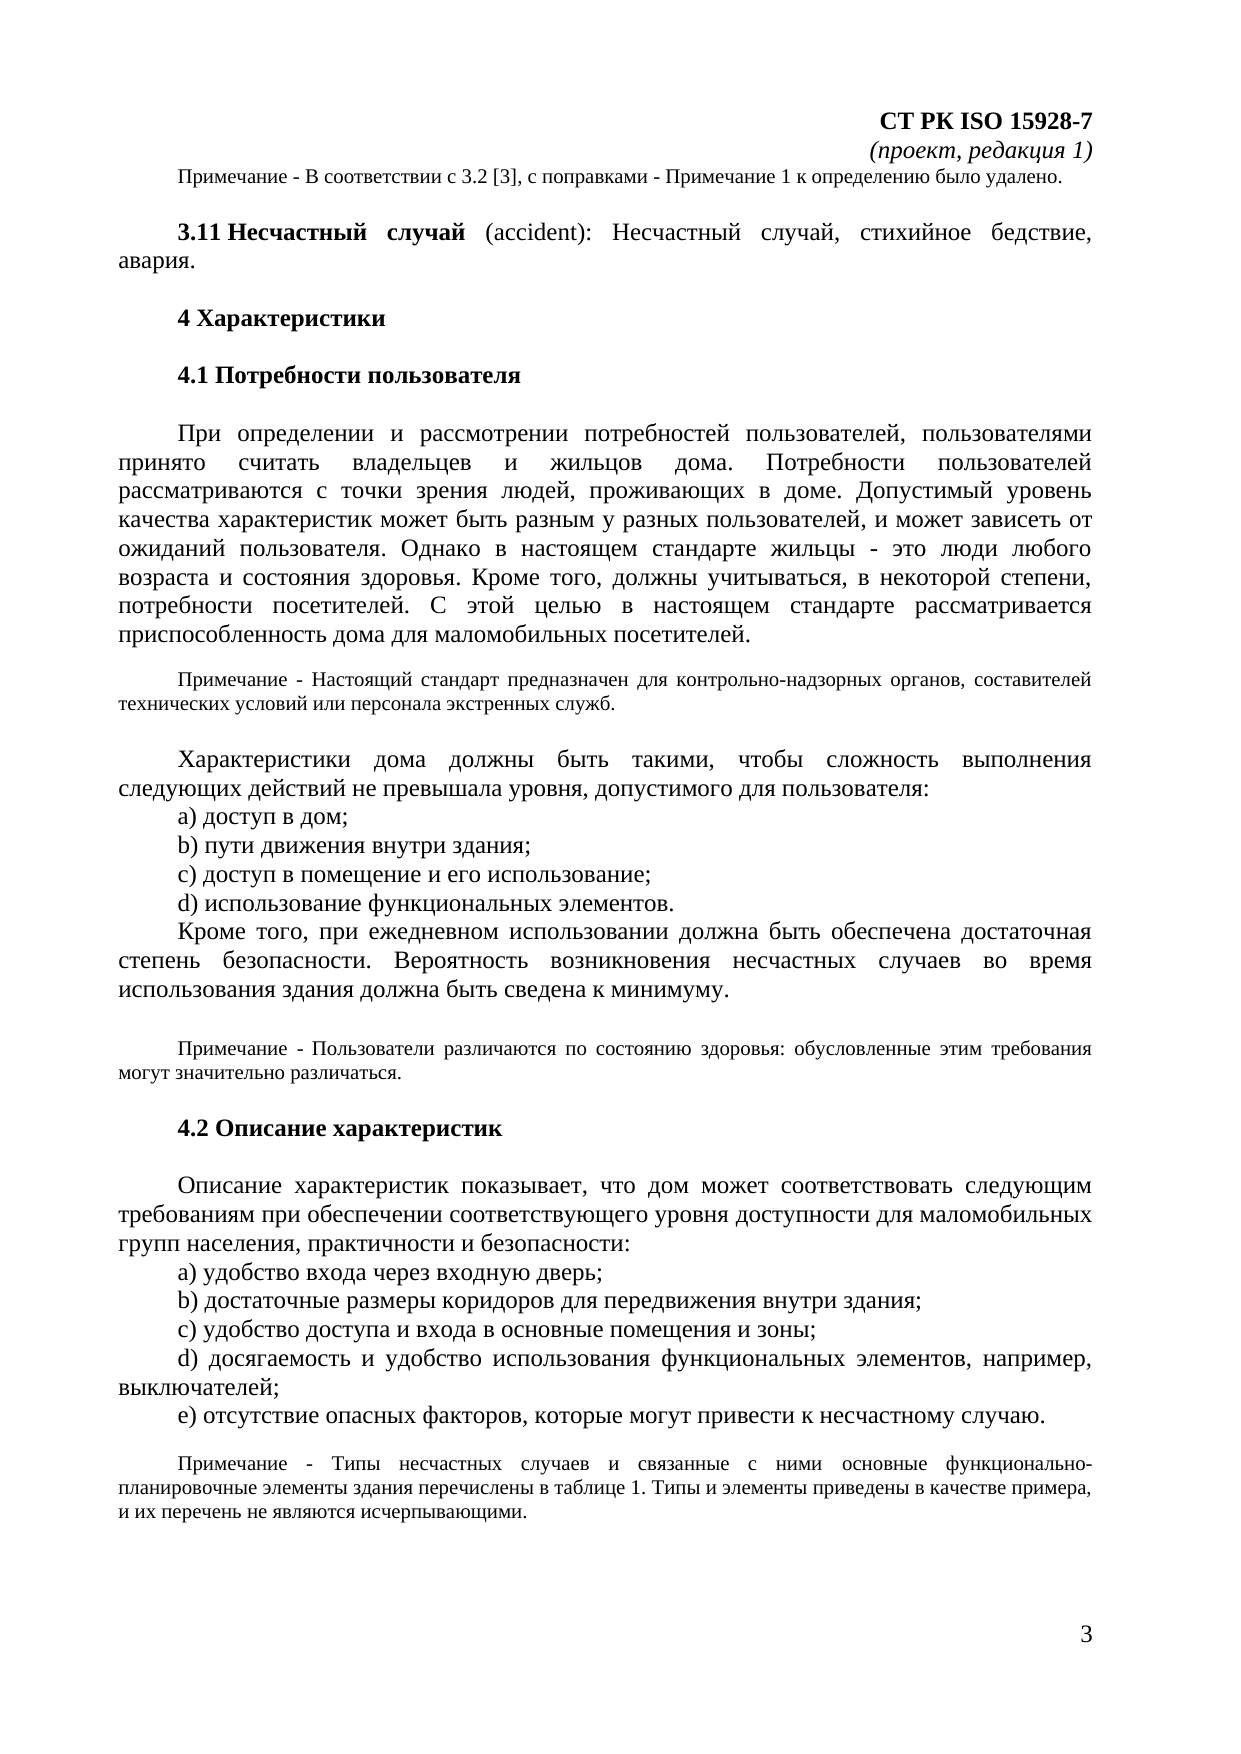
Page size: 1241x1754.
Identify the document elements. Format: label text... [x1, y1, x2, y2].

text 4.1 Потребности пользователя [118, 360, 1092, 389]
text c) доступ в помещение и его использование; [118, 859, 1092, 888]
text а) доступ в дом; [118, 801, 1092, 830]
text Кроме того, при ежедневном использовании должна быть обеспечена достаточная степень безопасности. Вероятность возникновения несчастных случаев во время использования здания должна быть сведена к минимуму. [118, 916, 1092, 1003]
text c) удобство доступа и входа в основные помещения и зоны; [118, 1314, 1092, 1343]
text d) досягаемость и удобство использования функциональных элементов, например, выключателей; [118, 1343, 1092, 1401]
text Примечание - Типы несчастных случаев и связанные с ними основные функционально-планировочные элементы здания перечислены в таблице 1. Типы и элементы приведены в качестве примера, и их перечень не являются исчерпывающими. [118, 1451, 1092, 1523]
text е) отсутствие опасных факторов, которые могут привести к несчастному случаю. [118, 1401, 1092, 1429]
text 4.2 Описание характеристик [118, 1113, 1092, 1142]
text d) использование функциональных элементов. [118, 888, 1092, 916]
text Примечание - Настоящий стандарт предназначен для контрольно-надзорных органов, составителей технических условий или персонала экстренных служб. [118, 667, 1092, 715]
text Характеристики дома должны быть такими, чтобы сложность выполнения следующих действий не превышала уровня, допустимого для пользователя: [118, 744, 1092, 801]
text b) пути движения внутри здания; [118, 830, 1092, 859]
text Примечание - В соответствии с 3.2 [3], с поправками - Примечание 1 к определению было удалено. [118, 164, 1092, 188]
text 4 Характеристики [118, 303, 1092, 332]
text При определении и рассмотрении потребностей пользователей, пользователями принято считать владельцев и жильцов дома. Потребности пользователей рассматриваются с точки зрения людей, проживающих в доме. Допустимый уровень качества характеристик может быть разным у разных пользователей, и может зависеть от ожиданий пользователя. Однако в настоящем стандарте жильцы - это люди любого возраста и состояния здоровья. Кроме того, должны учитываться, в некоторой степени, потребности посетителей. С этой целью в настоящем стандарте рассматривается приспособленность дома для маломобильных посетителей. [118, 418, 1092, 648]
text b) достаточные размеры коридоров для передвижения внутри здания; [118, 1286, 1092, 1314]
text Примечание - Пользователи различаются по состоянию здоровья: обусловленные этим требования могут значительно различаться. [118, 1036, 1092, 1084]
text а) удобство входа через входную дверь; [118, 1257, 1092, 1286]
text 3.11 Несчастный случай (accident): Несчастный случай, стихийное бедствие, авария. [118, 217, 1092, 274]
text Описание характеристик показывает, что дом может соответствовать следующим требованиям при обеспечении соответствующего уровня доступности для маломобильных групп населения, практичности и безопасности: [118, 1171, 1092, 1257]
